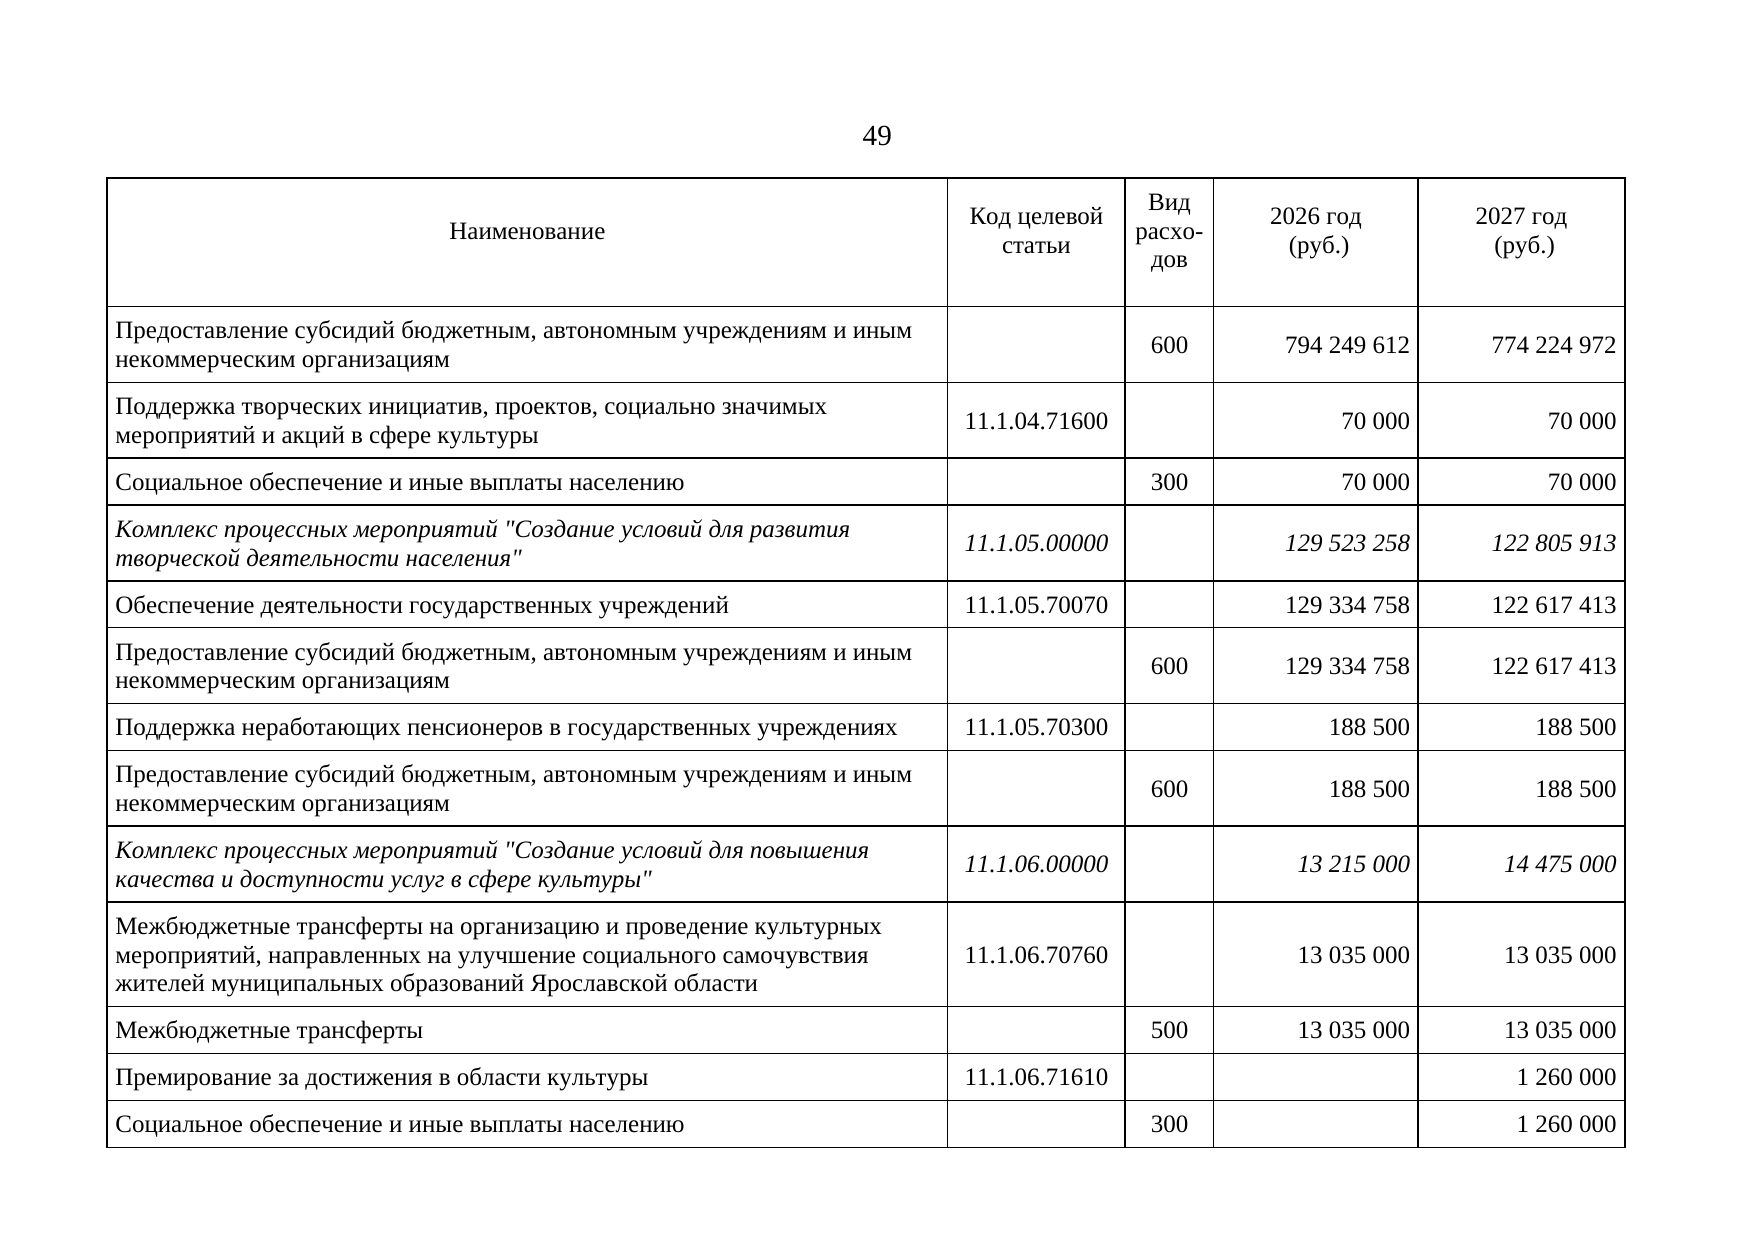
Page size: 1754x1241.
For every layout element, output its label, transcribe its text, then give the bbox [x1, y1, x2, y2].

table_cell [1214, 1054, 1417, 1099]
table_header Вид расхо-дов [1126, 179, 1213, 306]
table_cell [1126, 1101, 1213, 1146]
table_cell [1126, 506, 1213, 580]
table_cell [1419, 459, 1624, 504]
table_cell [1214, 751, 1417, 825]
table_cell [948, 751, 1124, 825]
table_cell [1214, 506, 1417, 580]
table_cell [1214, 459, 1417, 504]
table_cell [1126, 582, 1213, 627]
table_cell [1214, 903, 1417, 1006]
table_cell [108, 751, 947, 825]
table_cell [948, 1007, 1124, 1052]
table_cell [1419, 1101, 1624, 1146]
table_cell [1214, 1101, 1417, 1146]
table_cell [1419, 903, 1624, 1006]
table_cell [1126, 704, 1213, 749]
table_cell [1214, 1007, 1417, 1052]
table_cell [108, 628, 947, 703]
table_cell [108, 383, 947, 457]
table_header Код целевой статьи [948, 179, 1124, 306]
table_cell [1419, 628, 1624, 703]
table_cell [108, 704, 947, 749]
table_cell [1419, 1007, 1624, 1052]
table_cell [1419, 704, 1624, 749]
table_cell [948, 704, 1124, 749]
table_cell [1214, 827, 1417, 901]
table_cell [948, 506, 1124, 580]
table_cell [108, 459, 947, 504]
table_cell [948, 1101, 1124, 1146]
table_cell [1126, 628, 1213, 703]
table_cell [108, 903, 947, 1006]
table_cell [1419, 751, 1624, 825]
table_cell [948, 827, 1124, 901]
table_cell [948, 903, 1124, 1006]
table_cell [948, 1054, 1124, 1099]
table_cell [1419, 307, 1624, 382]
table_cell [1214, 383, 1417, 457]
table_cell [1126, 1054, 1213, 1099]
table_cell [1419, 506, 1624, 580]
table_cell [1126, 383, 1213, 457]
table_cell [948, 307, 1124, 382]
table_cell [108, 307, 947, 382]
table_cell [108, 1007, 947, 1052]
table_header 2026 год (руб.) [1214, 179, 1417, 306]
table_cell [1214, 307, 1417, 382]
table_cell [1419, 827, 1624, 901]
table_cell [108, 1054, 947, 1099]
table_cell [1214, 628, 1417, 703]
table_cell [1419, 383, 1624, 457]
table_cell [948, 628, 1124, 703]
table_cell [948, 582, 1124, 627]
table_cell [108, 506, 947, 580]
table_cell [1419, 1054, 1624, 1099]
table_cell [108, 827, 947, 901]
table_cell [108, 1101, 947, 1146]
table_header 2027 год (руб.) [1419, 179, 1624, 306]
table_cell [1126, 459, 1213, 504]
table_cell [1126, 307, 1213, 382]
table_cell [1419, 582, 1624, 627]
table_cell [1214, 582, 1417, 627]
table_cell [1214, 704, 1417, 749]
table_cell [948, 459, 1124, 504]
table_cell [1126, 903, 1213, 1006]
table_header Наименование [108, 179, 947, 306]
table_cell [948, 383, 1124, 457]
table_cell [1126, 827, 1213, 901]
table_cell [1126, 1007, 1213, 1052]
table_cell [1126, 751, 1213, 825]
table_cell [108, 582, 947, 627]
